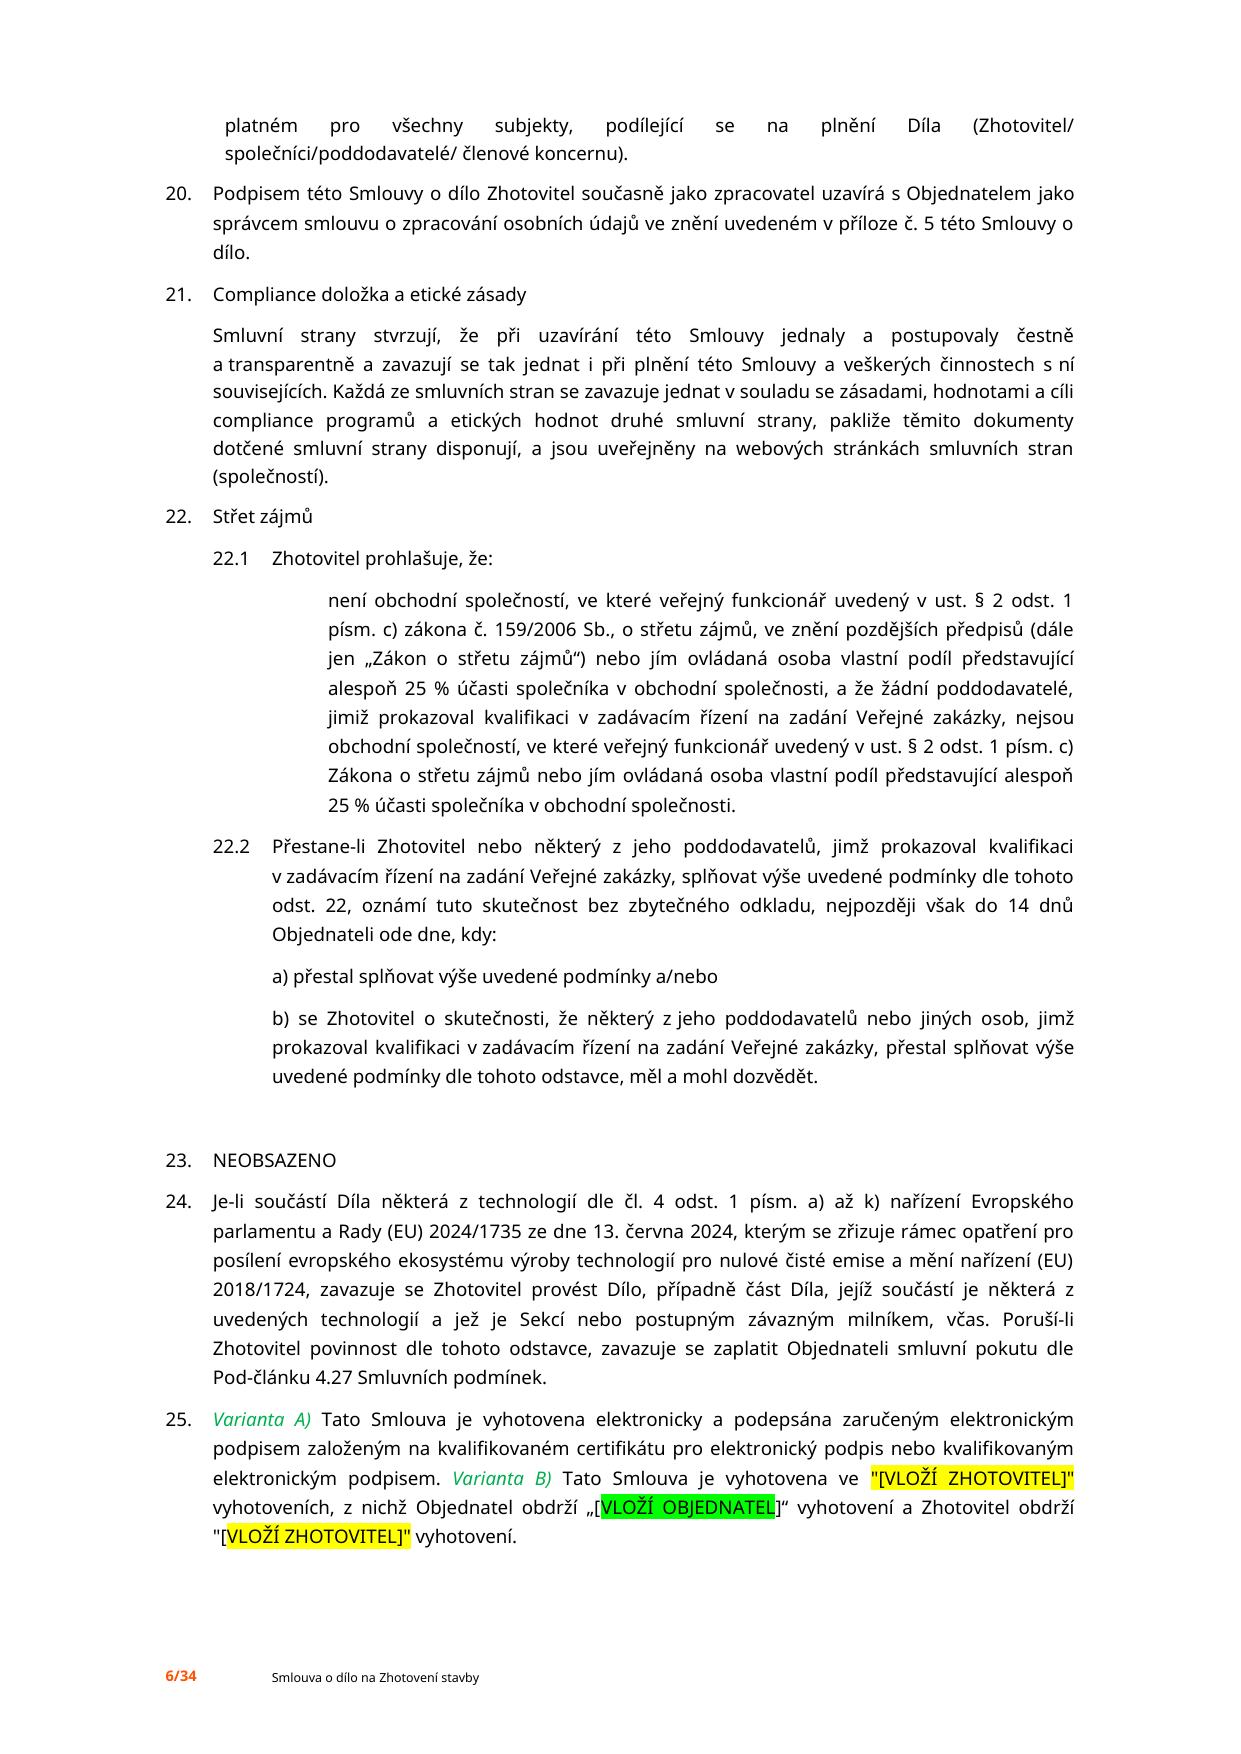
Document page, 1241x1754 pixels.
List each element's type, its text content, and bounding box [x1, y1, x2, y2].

text Přestane-li Zhotovitel nebo některý z jeho poddodavatelů, jimž prokazoval kvalifikaci v zadávacím řízení na zadání Veřejné zakázky, splňovat výše uvedené podmínky dle tohoto odst. 22, oznámí tuto skutečnost bez zbytečného odkladu, nejpozději však do 14 dnů Objednateli ode dne, kdy: [213, 834, 1075, 947]
list b) se Zhotovitel o skutečnosti, že některý z jeho poddodavatelů nebo jiných osob, jimž prokazoval kvalifikaci v zadávacím řízení na zadání Veřejné zakázky, přestal splňovat výše uvedené podmínky dle tohoto odstavce, měl a mohl dozvědět. [272, 1005, 1075, 1089]
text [224, 112, 1075, 166]
list a) přestal splňovat výše uvedené podmínky a/nebo [272, 963, 1075, 989]
text Compliance doložka a etické zásady [165, 281, 1075, 307]
text Podpisem této Smlouvy o dílo Zhotovitel současně jako zpracovatel uzavírá s Objednatelem jako správcem smlouvu o zpracování osobních údajů ve znění uvedeném v příloze č. 5 této Smlouvy o dílo. [165, 181, 1075, 265]
text Zhotovitel prohlašuje, že: [213, 545, 1075, 571]
text Smluvní strany stvrzují, že při uzavírání této Smlouvy jednaly a postupovaly čestně a transparentně a zavazují se tak jednat i při plnění této Smlouvy a veškerých činnostech s ní souvisejících. Každá ze smluvních stran se zavazuje jednat v souladu se zásadami, hodnotami a cíli compliance programů a etických hodnot druhé smluvní strany, pakliže těmito dokumenty dotčené smluvní strany disponují, a jsou uveřejněny na webových stránkách smluvních stran (společností). [213, 323, 1075, 488]
list Je-li součástí Díla některá z technologií dle čl. 4 odst. 1 písm. a) až k) nařízení Evropského parlamentu a Rady (EU) 2024/1735 ze dne 13. června 2024, kterým se zřizuje rámec opatření pro posílení evropského ekosystému výroby technologií pro nulové čisté emise a mění nařízení (EU) 2018/1724, zavazuje se Zhotovitel provést Dílo, případně část Díla, jejíž součástí je některá z uvedených technologií a jež je Sekcí nebo postupným závazným milníkem, včas. Poruší-li Zhotovitel povinnost dle tohoto odstavce, zavazuje se zaplatit Objednateli smluvní pokutu dle Pod-článku 4.27 Smluvních podmínek. [165, 1189, 1075, 1390]
text Střet zájmů [165, 503, 1075, 529]
list není obchodní společností, ve které veřejný funkcionář uvedený v ust. § 2 odst. 1 písm. c) zákona č. 159/2006 Sb., o střetu zájmů, ve znění pozdějších předpisů (dále jen „Zákon o střetu zájmů“) nebo jím ovládaná osoba vlastní podíl představující alespoň 25 % účasti společníka v obchodní společnosti, a že žádní poddodavatelé, jimiž prokazoval kvalifikaci v zadávacím řízení na zadání Veřejné zakázky, nejsou obchodní společností, ve které veřejný funkcionář uvedený v ust. § 2 odst. 1 písm. c) Zákona o střetu zájmů nebo jím ovládaná osoba vlastní podíl představující alespoň 25 % účasti společníka v obchodní společnosti. [328, 587, 1075, 817]
list NEOBSAZENO [165, 1147, 1075, 1173]
list Varianta A) Tato Smlouva je vyhotovena elektronicky a podepsána zaručeným elektronickým podpisem založeným na kvalifikovaném certifikátu pro elektronický podpis nebo kvalifikovaným elektronickým podpisem. Varianta B) Tato Smlouva je vyhotovena ve "[VLOŽÍ ZHOTOVITEL]" vyhotoveních, z nichž Objednatel obdrží „[VLOŽÍ OBJEDNATEL]“ vyhotovení a Zhotovitel obdrží "[VLOŽÍ ZHOTOVITEL]" vyhotovení. [165, 1406, 1075, 1549]
